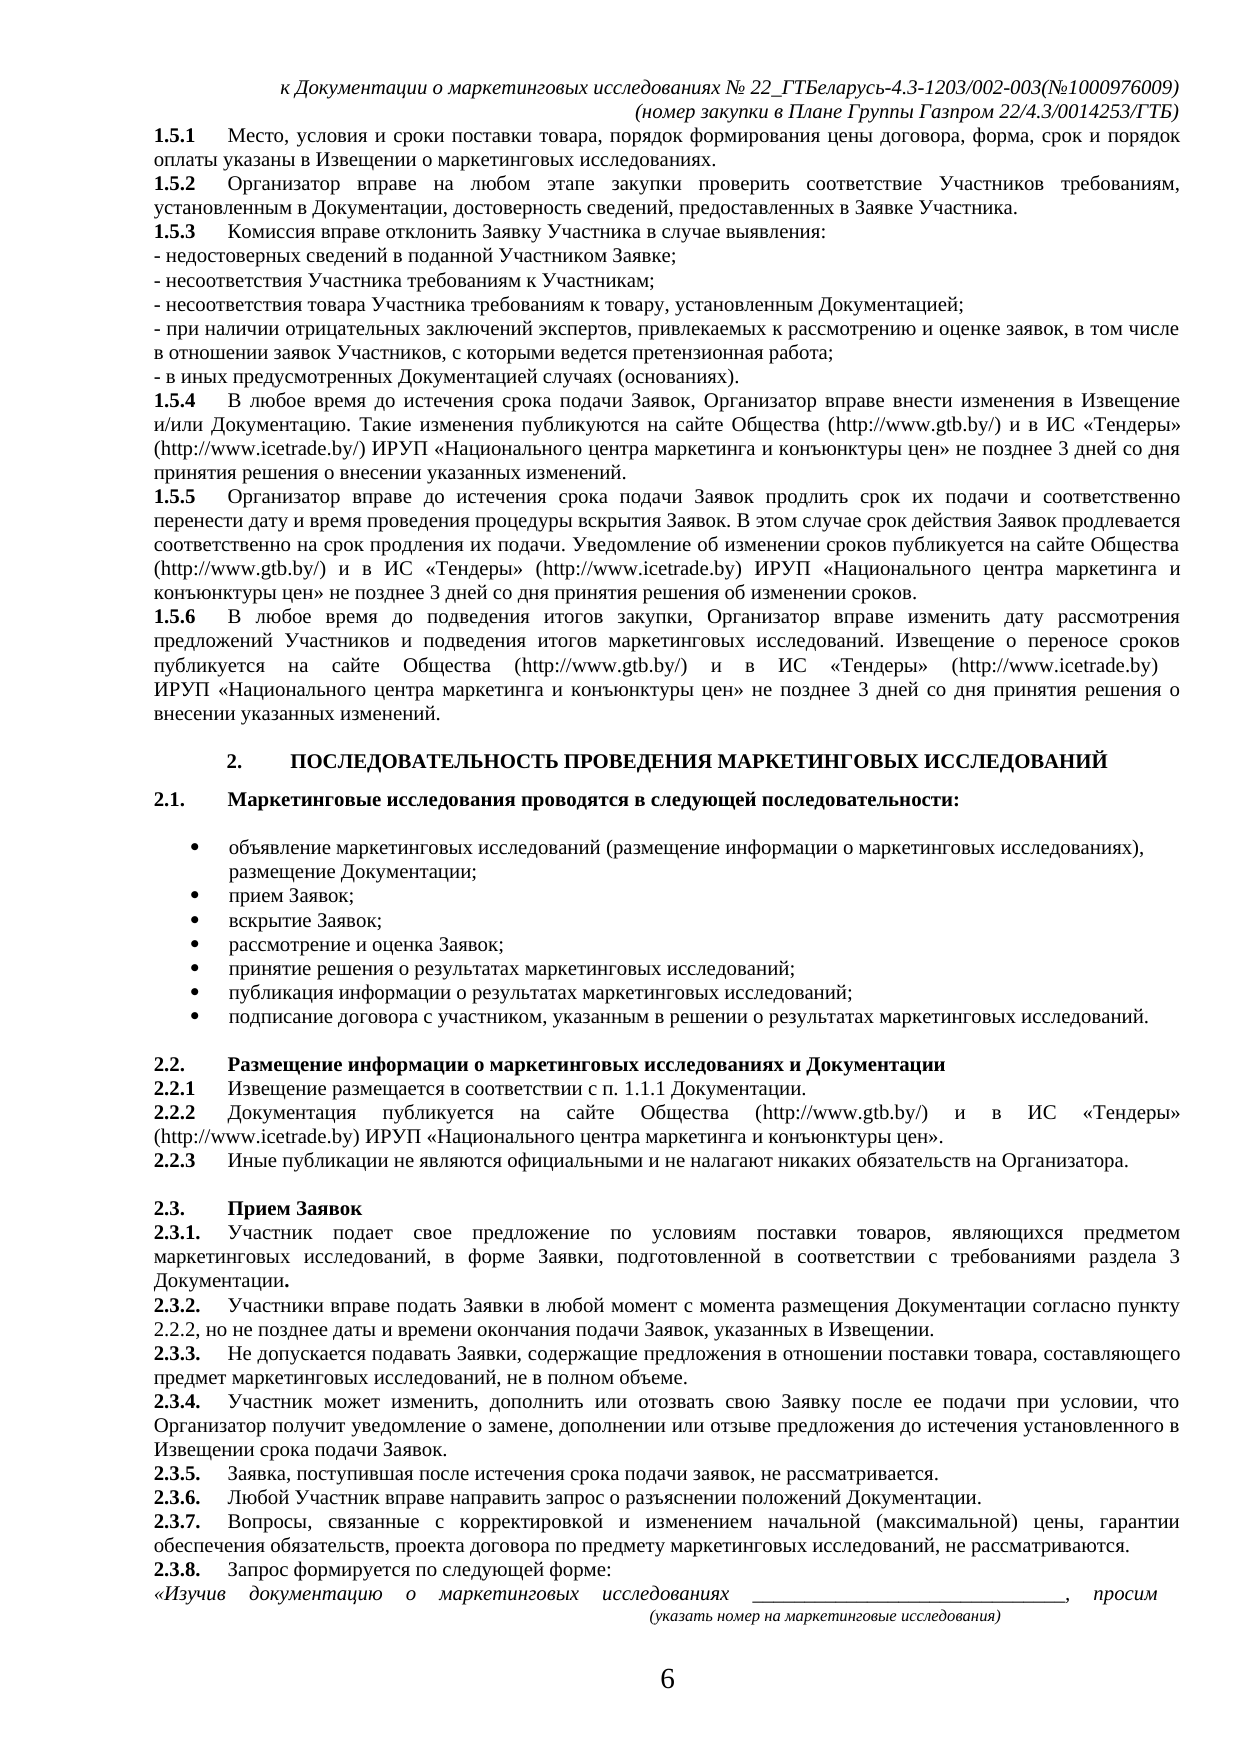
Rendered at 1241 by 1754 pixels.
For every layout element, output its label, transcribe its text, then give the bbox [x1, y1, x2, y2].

list Не допускается подавать Заявки, содержащие предложения в отношении поставки товара, составляющего предмет маркетинговых исследований, не в полном объеме. [153, 1341, 1181, 1389]
list вскрытие Заявок; [191, 907, 1181, 932]
list Организатор вправе на любом этапе закупки проверить соответствие Участников требованиям, установленным в Документации, достоверность сведений, предоставленных в Заявке Участника. [153, 171, 1181, 219]
list Извещение размещается в соответствии с п. 1.1.1 Документации. [153, 1076, 1181, 1100]
list Любой Участник вправе направить запрос о разъяснении положений Документации. [153, 1485, 1181, 1509]
list Маркетинговые исследования проводятся в следующей последовательности: [153, 787, 1181, 811]
list Участник подает свое предложение по условиям поставки товаров, являющихся предметом маркетинговых исследований, в форме Заявки, подготовленной в соответствии с требованиями раздела 3 Документации. [153, 1220, 1181, 1292]
list Место, условия и сроки поставки товара, порядок формирования цены договора, форма, срок и порядок оплаты указаны в Извещении о маркетинговых исследованиях. [153, 123, 1181, 171]
list Прием Заявок [153, 1196, 1181, 1220]
list подписание договора с участником, указанным в решении о результатах маркетинговых исследований. [191, 1004, 1181, 1028]
list Участники вправе подать Заявки в любой момент с момента размещения Документации согласно пункту 2.2.2, но не позднее даты и времени окончания подачи Заявок, указанных в Извещении. [153, 1292, 1181, 1341]
list Иные публикации не являются официальными и не налагают никаких обязательств на Организатора. [153, 1148, 1181, 1172]
list объявление маркетинговых исследований (размещение информации о маркетинговых исследованиях), размещение Документации; [191, 835, 1181, 883]
text «Изучив документацию о маркетинговых исследованиях ______________________________, просим (указать номер на маркетинговые исследования) [153, 1581, 1181, 1624]
list Участник может изменить, дополнить или отозвать свою Заявку после ее подачи при условии, что Организатор получит уведомление о замене, дополнении или отзыве предложения до истечения установленного в Извещении срока подачи Заявок. [153, 1389, 1181, 1461]
list публикация информации о результатах маркетинговых исследований; [191, 980, 1181, 1004]
list В любое время до истечения срока подачи Заявок, Организатор вправе внести изменения в Извещение и/или Документацию. Такие изменения публикуются на сайте Общества (http://www.gtb.by/) и в ИС «Тендеры» (http://www.icetrade.by/) ИРУП «Национального центра маркетинга и конъюнктуры цен» не позднее 3 дней со дня принятия решения о внесении указанных изменений. [153, 388, 1181, 484]
text - недостоверных сведений в поданной Участником Заявке; [153, 243, 1181, 267]
list Вопросы, связанные с корректировкой и изменением начальной (максимальной) цены, гарантии обеспечения обязательств, проекта договора по предмету маркетинговых исследований, не рассматриваются. [153, 1509, 1181, 1557]
text - несоответствия товара Участника требованиям к товару, установленным Документацией; [153, 292, 1181, 316]
list Организатор вправе до истечения срока подачи Заявок продлить срок их подачи и соответственно перенести дату и время проведения процедуры вскрытия Заявок. В этом случае срок действия Заявок продлевается соответственно на срок продления их подачи. Уведомление об изменении сроков публикуется на сайте Общества (http://www.gtb.by/) и в ИС «Тендеры» (http://www.icetrade.by) ИРУП «Национального центра маркетинга и конъюнктуры цен» не позднее 3 дней со дня принятия решения об изменении сроков. [153, 484, 1181, 604]
list Заявка, поступившая после истечения срока подачи заявок, не рассматривается. [153, 1461, 1181, 1485]
list Запрос формируется по следующей форме: [153, 1557, 1181, 1581]
list последовательность проведения маркетинговых исследований [153, 749, 1181, 773]
list прием Заявок; [191, 883, 1181, 907]
list Размещение информации о маркетинговых исследованиях и Документации [153, 1052, 1181, 1076]
list принятие решения о результатах маркетинговых исследований; [191, 956, 1181, 980]
text - несоответствия Участника требованиям к Участникам; [153, 267, 1181, 292]
list В любое время до подведения итогов закупки, Организатор вправе изменить дату рассмотрения предложений Участников и подведения итогов маркетинговых исследований. Извещение о переносе сроков публикуется на сайте Общества (http://www.gtb.by/) и в ИС «Тендеры» (http://www.icetrade.by) ИРУП «Национального центра маркетинга и конъюнктуры цен» не позднее 3 дней со дня принятия решения о внесении указанных изменений. [153, 604, 1181, 725]
list рассмотрение и оценка Заявок; [191, 932, 1181, 956]
list Комиссия вправе отклонить Заявку Участника в случае выявления: [153, 219, 1181, 243]
text - в иных предусмотренных Документацией случаях (основаниях). [153, 364, 1181, 388]
text - при наличии отрицательных заключений экспертов, привлекаемых к рассмотрению и оценке заявок, в том числе в отношении заявок Участников, с которыми ведется претензионная работа; [153, 316, 1181, 364]
list Документация публикуется на сайте Общества (http://www.gtb.by/) и в ИС «Тендеры» (http://www.icetrade.by) ИРУП «Национального центра маркетинга и конъюнктуры цен». [153, 1100, 1181, 1148]
